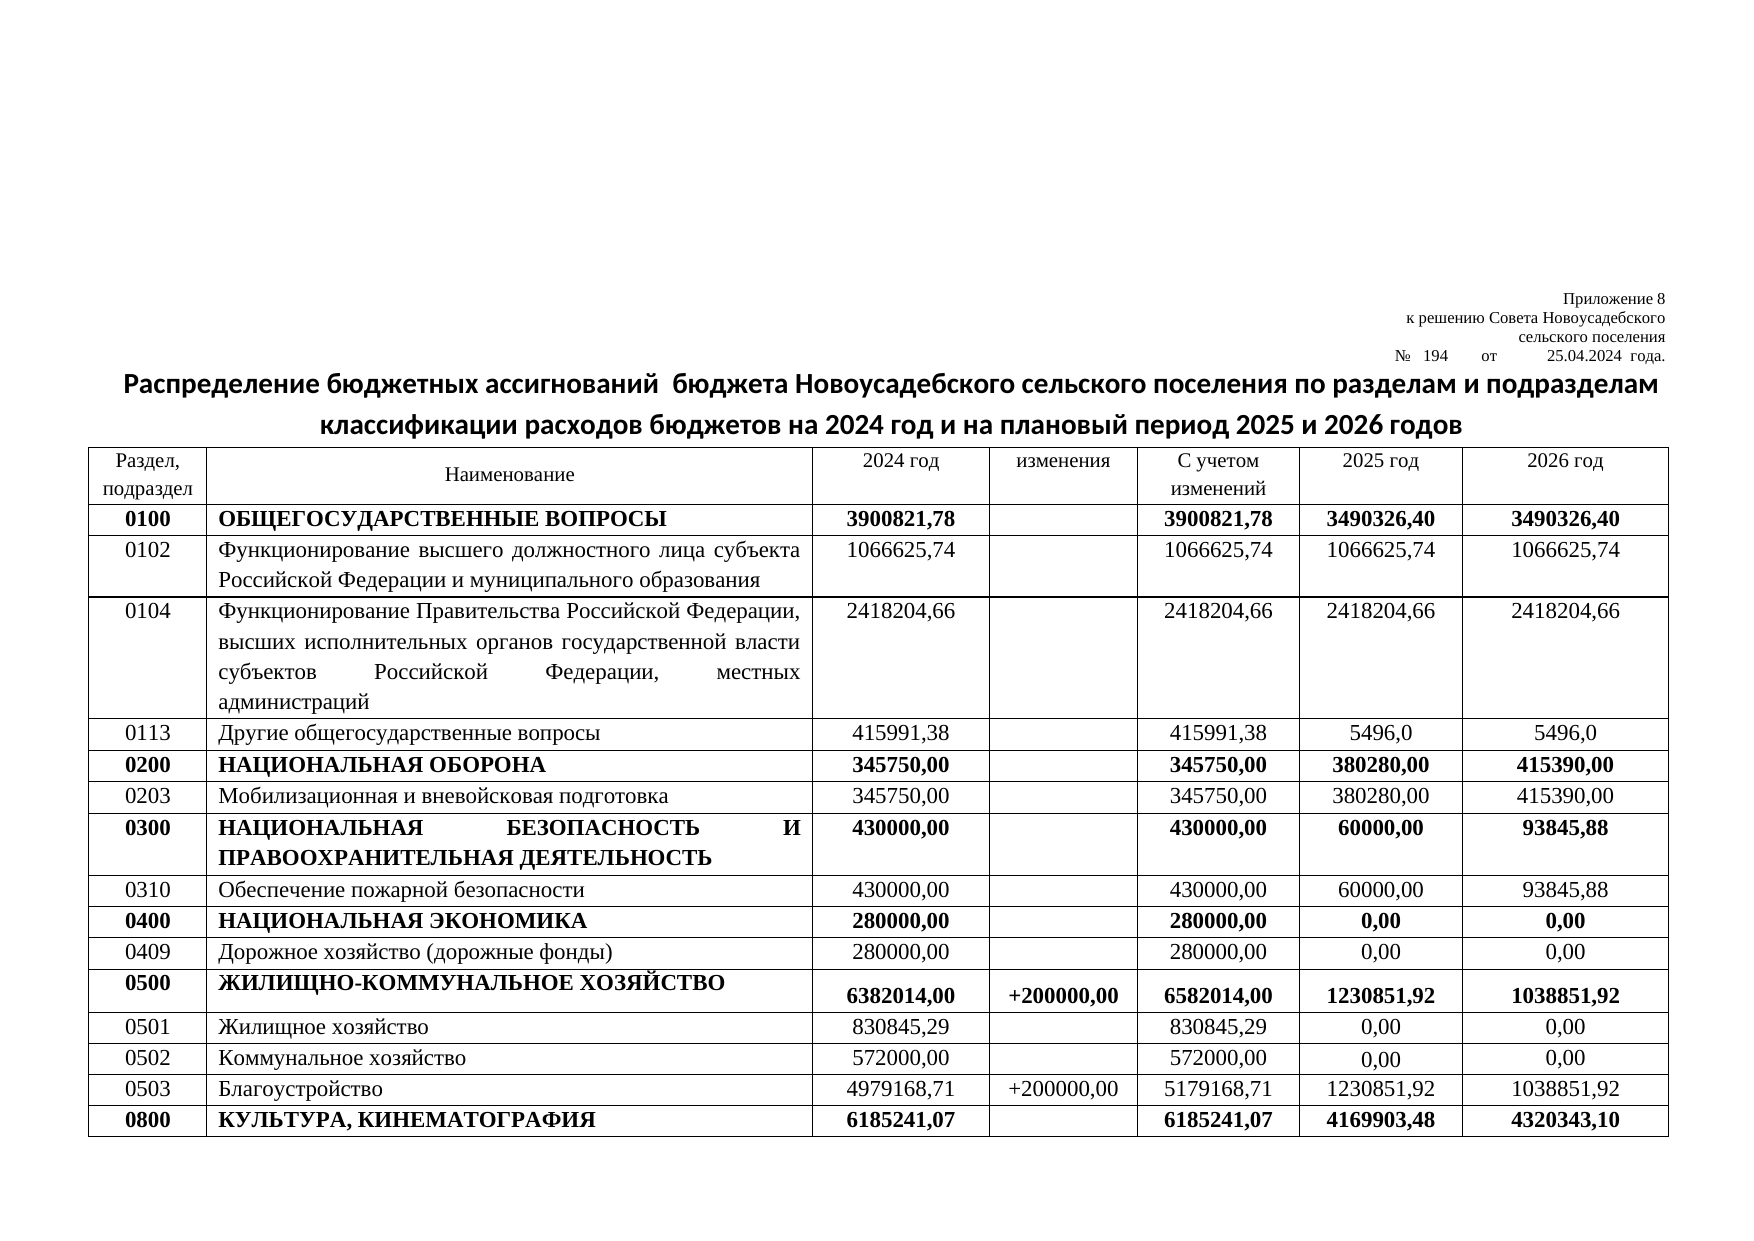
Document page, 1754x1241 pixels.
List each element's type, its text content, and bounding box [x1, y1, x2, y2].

table_cell НАЦИОНАЛЬНАЯ БЕЗОПАСНОСТЬ И ПРАВООХРАНИТЕЛЬНАЯ ДЕЯТЕЛЬНОСТЬ [207, 814, 812, 875]
table_cell 0800 [89, 1106, 206, 1136]
table_cell 0502 [89, 1044, 206, 1074]
table_cell 572000,00 [813, 1044, 989, 1074]
table_cell [990, 907, 1137, 937]
table_cell [990, 938, 1137, 968]
table_cell 0,00 [1463, 1013, 1668, 1043]
table_cell 345750,00 [813, 782, 989, 813]
table_cell ЖИЛИЩНО-КОММУНАЛЬНОЕ ХОЗЯЙСТВО [207, 970, 812, 1012]
table_cell КУЛЬТУРА, КИНЕМАТОГРАФИЯ [207, 1106, 812, 1136]
table_cell 0400 [89, 907, 206, 937]
table_cell 830845,29 [1138, 1013, 1299, 1043]
table_cell 6185241,07 [813, 1106, 989, 1136]
table_cell 60000,00 [1300, 876, 1462, 906]
table_cell 2418204,66 [1138, 598, 1299, 718]
table_cell 3490326,40 [1300, 505, 1462, 535]
table_cell 0409 [89, 938, 206, 968]
table_cell 1230851,92 [1300, 970, 1462, 1012]
table_header 2024 год [813, 448, 989, 504]
table_cell 0113 [89, 719, 206, 749]
table_cell 3900821,78 [1138, 505, 1299, 535]
table_cell 280000,00 [1138, 907, 1299, 937]
table_cell 280000,00 [1138, 938, 1299, 968]
table_cell 5179168,71 [1138, 1075, 1299, 1105]
table_cell [990, 1044, 1137, 1074]
table_cell 0,00 [1300, 938, 1462, 968]
table_cell 345750,00 [1138, 782, 1299, 813]
table_cell 0500 [89, 970, 206, 1012]
table_cell 0100 [89, 505, 206, 535]
table_cell 430000,00 [1138, 876, 1299, 906]
table_cell 1066625,74 [1138, 536, 1299, 596]
table_cell 3490326,40 [1463, 505, 1668, 535]
table_cell 0104 [89, 598, 206, 718]
table_cell 5496,0 [1463, 719, 1668, 749]
table_cell ОБЩЕГОСУДАРСТВЕННЫЕ ВОПРОСЫ [207, 505, 812, 535]
table_cell НАЦИОНАЛЬНАЯ ОБОРОНА [207, 751, 812, 781]
table_cell 0102 [89, 536, 206, 596]
text Приложение 8 [118, 289, 1665, 308]
table_cell Жилищное хозяйство [207, 1013, 812, 1043]
table_cell [990, 505, 1137, 535]
text Распределение бюджетных ассигнований бюджета Новоусадебского сельского поселения по разделам и подразделам классификации расходов бюджетов на 2024 год и на плановый период 2025 и 2026 годов [118, 365, 1665, 442]
table_cell 3900821,78 [813, 505, 989, 535]
table_cell 572000,00 [1138, 1044, 1299, 1074]
table_cell 1066625,74 [1463, 536, 1668, 596]
table_cell [990, 751, 1137, 781]
table_cell 380280,00 [1300, 782, 1462, 813]
table_cell [990, 1013, 1137, 1043]
table_cell 430000,00 [813, 814, 989, 875]
table_cell 0,00 [1463, 938, 1668, 968]
table_cell 1038851,92 [1463, 970, 1668, 1012]
table_cell 0,00 [1300, 1044, 1462, 1074]
table_cell НАЦИОНАЛЬНАЯ ЭКОНОМИКА [207, 907, 812, 937]
table_cell 280000,00 [813, 938, 989, 968]
table_cell Благоустройство [207, 1075, 812, 1105]
table_cell 6185241,07 [1138, 1106, 1299, 1136]
table_cell 430000,00 [813, 876, 989, 906]
table_header С учетом изменений [1138, 448, 1299, 504]
table_cell [990, 536, 1137, 596]
table_cell 0,00 [1300, 907, 1462, 937]
table_cell Мобилизационная и вневойсковая подготовка [207, 782, 812, 813]
table_cell [990, 598, 1137, 718]
table_header Раздел, подраздел [89, 448, 206, 504]
table_cell 345750,00 [813, 751, 989, 781]
table_cell 415991,38 [813, 719, 989, 749]
table_cell 5496,0 [1300, 719, 1462, 749]
table_cell 0,00 [1300, 1013, 1462, 1043]
table_cell 345750,00 [1138, 751, 1299, 781]
table_cell 60000,00 [1300, 814, 1462, 875]
table_cell 415390,00 [1463, 751, 1668, 781]
table_cell 0200 [89, 751, 206, 781]
table_cell 0,00 [1463, 907, 1668, 937]
table_cell 0503 [89, 1075, 206, 1105]
table_cell 1066625,74 [1300, 536, 1462, 596]
table_header 2025 год [1300, 448, 1462, 504]
table_cell 93845,88 [1463, 876, 1668, 906]
table_cell 93845,88 [1463, 814, 1668, 875]
table_cell [990, 814, 1137, 875]
table_header Наименование [207, 448, 812, 504]
table_cell Функционирование Правительства Российской Федерации, высших исполнительных органов государственной власти субъектов Российской Федерации, местных администраций [207, 598, 812, 718]
table_cell 2418204,66 [813, 598, 989, 718]
table_cell Коммунальное хозяйство [207, 1044, 812, 1074]
table_cell 280000,00 [813, 907, 989, 937]
table_cell Дорожное хозяйство (дорожные фонды) [207, 938, 812, 968]
table_cell 2418204,66 [1300, 598, 1462, 718]
table_cell 0501 [89, 1013, 206, 1043]
table_cell [990, 719, 1137, 749]
table_cell 380280,00 [1300, 751, 1462, 781]
table_cell +200000,00 [990, 1075, 1137, 1105]
table_cell 0203 [89, 782, 206, 813]
table_header 2026 год [1463, 448, 1668, 504]
table_cell 6582014,00 [1138, 970, 1299, 1012]
table_cell 0310 [89, 876, 206, 906]
table_cell 1038851,92 [1463, 1075, 1668, 1105]
text сельского поселения [118, 327, 1665, 346]
table_cell [990, 1106, 1137, 1136]
table_cell Обеспечение пожарной безопасности [207, 876, 812, 906]
table_cell [990, 876, 1137, 906]
table_cell 4169903,48 [1300, 1106, 1462, 1136]
text к решению Совета Новоусадебского [118, 308, 1665, 327]
table_cell 830845,29 [813, 1013, 989, 1043]
table_cell Функционирование высшего должностного лица субъекта Российской Федерации и муниципального образования [207, 536, 812, 596]
table_cell 415991,38 [1138, 719, 1299, 749]
table_cell 4320343,10 [1463, 1106, 1668, 1136]
table_cell +200000,00 [990, 970, 1137, 1012]
table_cell [990, 782, 1137, 813]
table_cell 430000,00 [1138, 814, 1299, 875]
table_cell 1066625,74 [813, 536, 989, 596]
table_cell 0300 [89, 814, 206, 875]
table_header изменения [990, 448, 1137, 504]
table_cell 0,00 [1463, 1044, 1668, 1074]
table_cell 2418204,66 [1463, 598, 1668, 718]
table_cell 415390,00 [1463, 782, 1668, 813]
table_cell 4979168,71 [813, 1075, 989, 1105]
table_cell 6382014,00 [813, 970, 989, 1012]
text № 194 от 25.04.2024 года. [118, 346, 1665, 365]
table_cell 1230851,92 [1300, 1075, 1462, 1105]
table_cell Другие общегосударственные вопросы [207, 719, 812, 749]
